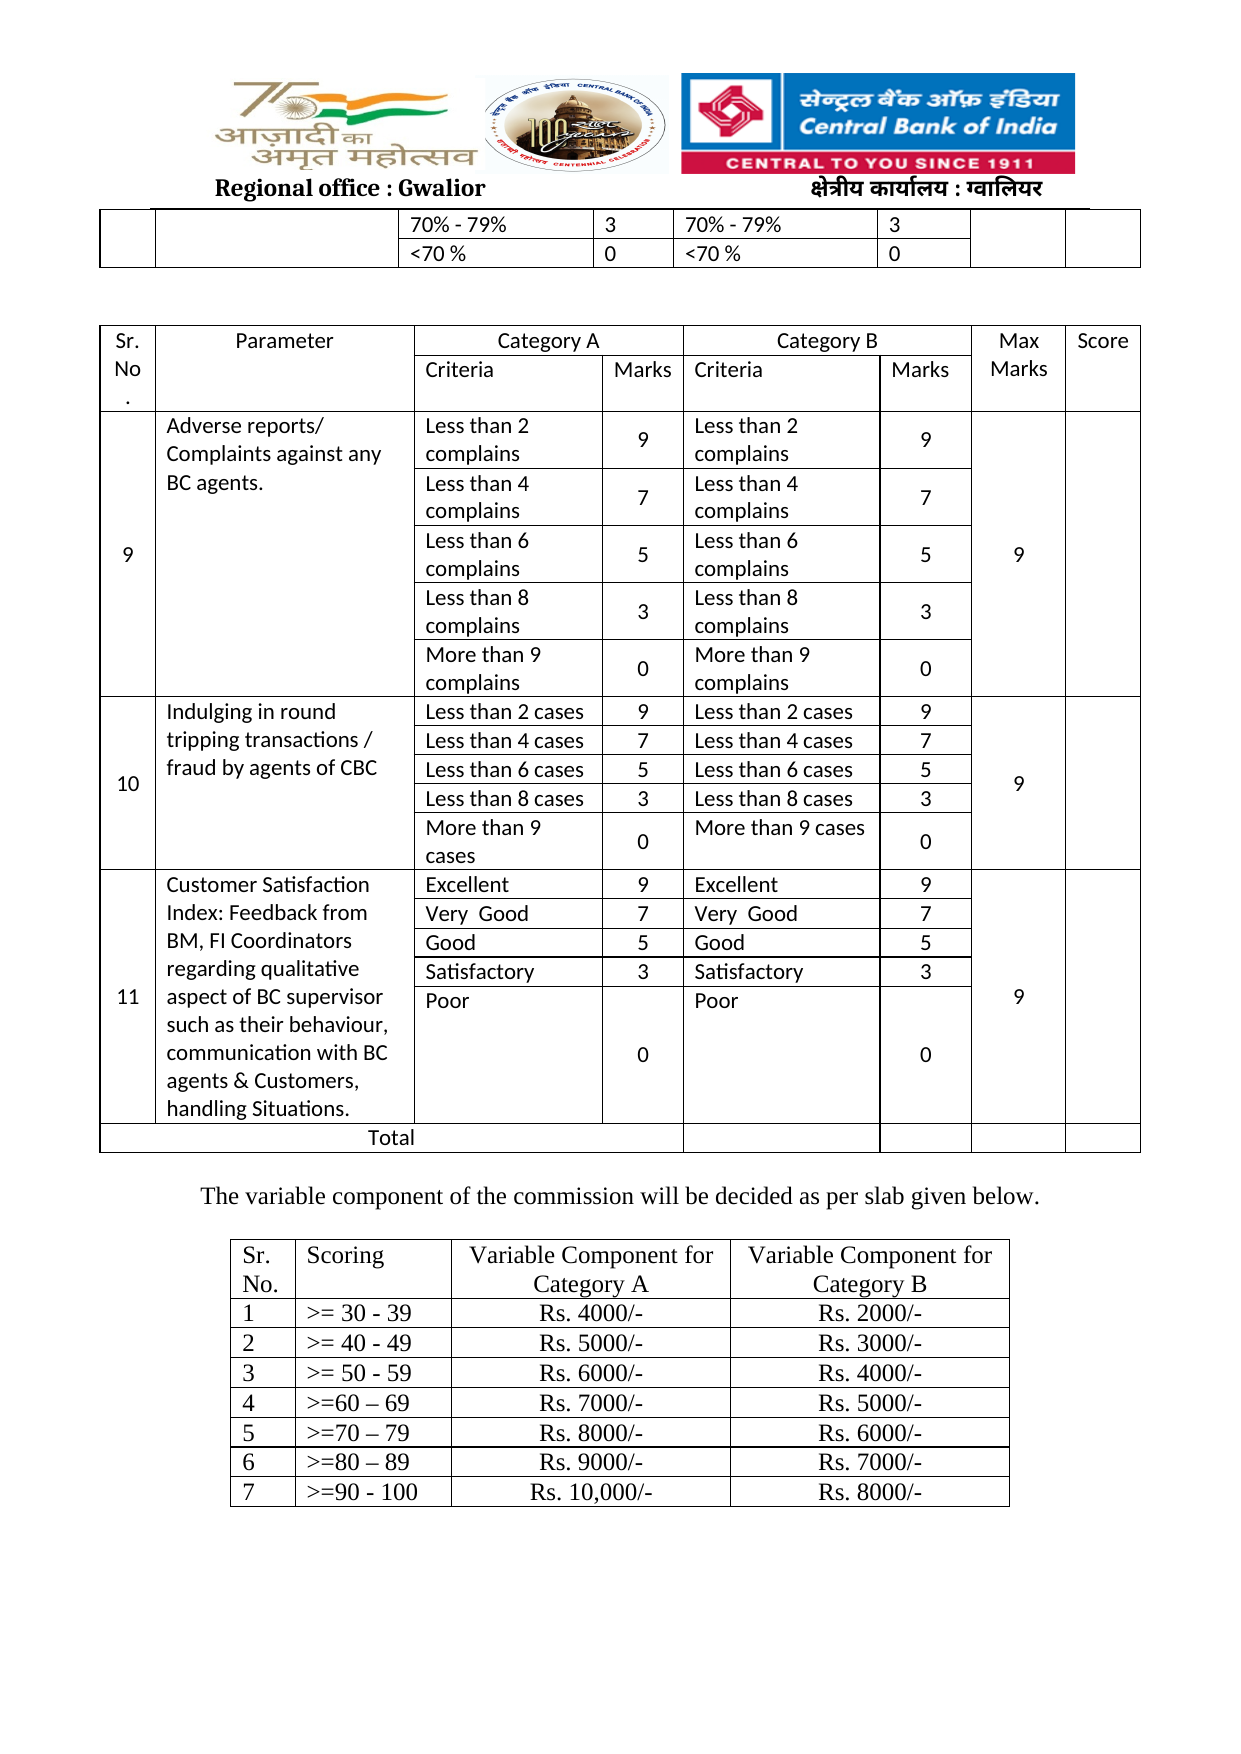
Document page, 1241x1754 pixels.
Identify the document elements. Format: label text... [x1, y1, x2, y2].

table_header Max Marks [972, 326, 1065, 411]
table_cell 6 [231, 1448, 295, 1476]
table_cell Less than 8 complains [415, 583, 602, 639]
table_cell 7 [603, 726, 683, 754]
table_header Scoring [296, 1240, 451, 1297]
table_cell >=90 - 100 [296, 1477, 451, 1506]
table_header Category B [684, 326, 971, 354]
table_cell 3 [603, 583, 683, 639]
table_cell Rs. 9000/- [452, 1448, 730, 1476]
table_cell 9 [881, 870, 971, 898]
picture [204, 75, 669, 174]
table_cell 3 [603, 958, 683, 986]
table_cell >=80 – 89 [296, 1448, 451, 1476]
table_header Parameter [156, 326, 414, 411]
table_cell Less than 6 cases [684, 755, 879, 783]
table_cell Rs. 6000/- [452, 1358, 730, 1387]
table_cell 9 [603, 870, 683, 898]
table_cell 70% - 79% [399, 210, 593, 238]
table_cell 0 [594, 239, 673, 267]
table_header Category A [415, 326, 683, 354]
table_cell 7 [231, 1477, 295, 1506]
table_cell Less than 8 cases [684, 784, 879, 812]
table_cell 5 [603, 755, 683, 783]
table_cell [1066, 697, 1140, 869]
table_cell Less than 2 complains [684, 412, 879, 468]
table_cell Less than 2 complains [415, 412, 602, 468]
table_cell 3 [878, 210, 970, 238]
table_cell 5 [603, 526, 683, 582]
table_cell 3 [231, 1358, 295, 1387]
table_cell Rs. 7000/- [731, 1448, 1009, 1476]
table_cell Rs. 4000/- [731, 1358, 1009, 1387]
table_cell [1066, 412, 1140, 696]
table_cell 7 [881, 899, 971, 927]
table_cell Rs. 4000/- [452, 1299, 730, 1327]
table_cell 9 [603, 412, 683, 468]
table_cell [881, 1124, 971, 1152]
table_cell [1066, 870, 1140, 1122]
table_cell Less than 4 cases [415, 726, 602, 754]
table_cell Rs. 3000/- [731, 1328, 1009, 1357]
table_cell Adverse reports/ Complaints against any BC agents. [156, 412, 414, 696]
table_cell 4 [231, 1388, 295, 1417]
table_cell 5 [603, 929, 683, 956]
table_cell 2 [231, 1328, 295, 1357]
table_cell Very Good [415, 899, 602, 927]
table_cell Less than 2 cases [415, 697, 602, 725]
table_cell 10 [101, 697, 155, 869]
table_cell Less than 4 complains [415, 469, 602, 525]
table_cell 9 [101, 412, 155, 696]
table_cell 11 [101, 870, 155, 1122]
table_cell Rs. 5000/- [731, 1388, 1009, 1417]
table_header Variable Component for Category B [731, 1240, 1009, 1297]
table_cell 3 [603, 784, 683, 812]
table_cell 7 [881, 726, 971, 754]
table_cell 3 [881, 784, 971, 812]
table_cell Rs. 6000/- [731, 1418, 1009, 1446]
table_cell Poor [415, 987, 602, 1122]
table_cell Satisfactory [684, 958, 879, 986]
table_cell Poor [684, 987, 879, 1122]
table_cell Criteria [684, 356, 879, 411]
table_cell 7 [603, 899, 683, 927]
text The variable component of the commission will be decided as per slab given below. [150, 1181, 1090, 1210]
table_cell 9 [972, 412, 1065, 696]
table_cell 5 [881, 526, 971, 582]
table_cell 0 [603, 987, 683, 1122]
table_cell Less than 6 complains [415, 526, 602, 582]
table_cell More than 9 cases [684, 813, 879, 869]
table_cell 70% - 79% [674, 210, 877, 238]
table_cell 0 [603, 813, 683, 869]
table_cell Less than 2 cases [684, 697, 879, 725]
table_cell Excellent [415, 870, 602, 898]
table_cell Customer Satisfaction Index: Feedback from BM, FI Coordinators regarding qualitative aspect of BC supervisor such as their behaviour, communication with BC agents & Customers, handling Situations. [156, 870, 414, 1122]
table_cell 9 [603, 697, 683, 725]
table_cell 3 [881, 583, 971, 639]
table_cell 9 [972, 870, 1065, 1122]
table_cell 9 [972, 697, 1065, 869]
table_cell Less than 6 complains [684, 526, 879, 582]
table_cell >=70 – 79 [296, 1418, 451, 1446]
table_cell 9 [881, 697, 971, 725]
table_cell 0 [881, 813, 971, 869]
table_header Score [1066, 326, 1140, 411]
table_cell Less than 4 complains [684, 469, 879, 525]
table_cell 5 [881, 929, 971, 956]
table_cell 5 [881, 755, 971, 783]
table_cell Rs. 2000/- [731, 1299, 1009, 1327]
table_header Sr. No. [231, 1240, 295, 1297]
table_cell 3 [594, 210, 673, 238]
table_cell Very Good [684, 899, 879, 927]
table_cell Marks [881, 356, 971, 411]
table_cell Less than 8 cases [415, 784, 602, 812]
table_cell >= 40 - 49 [296, 1328, 451, 1357]
table_cell Less than 4 cases [684, 726, 879, 754]
table_cell <70 % [399, 239, 593, 267]
table_cell 7 [603, 469, 683, 525]
table_cell Rs. 10,000/- [452, 1477, 730, 1506]
table_cell 0 [881, 987, 971, 1122]
table_cell Rs. 8000/- [731, 1477, 1009, 1506]
table_cell Less than 6 cases [415, 755, 602, 783]
table_cell Less than 8 complains [684, 583, 879, 639]
table_cell More than 9 complains [415, 640, 602, 696]
table_cell >=60 – 69 [296, 1388, 451, 1417]
table_cell 0 [603, 640, 683, 696]
table_cell 5 [231, 1418, 295, 1446]
table_cell More than 9 cases [415, 813, 602, 869]
table_cell More than 9 complains [684, 640, 879, 696]
table_cell Criteria [415, 356, 602, 411]
table_cell Rs. 7000/- [452, 1388, 730, 1417]
table_cell 3 [881, 958, 971, 986]
table_cell [972, 1124, 1065, 1152]
table_cell Total [101, 1124, 683, 1152]
table_cell >= 30 - 39 [296, 1299, 451, 1327]
table_cell Excellent [684, 870, 879, 898]
table_cell 1 [231, 1299, 295, 1327]
table_header Sr. No. [101, 326, 155, 411]
table_cell Rs. 5000/- [452, 1328, 730, 1357]
picture [681, 73, 1075, 174]
table_cell <70 % [674, 239, 877, 267]
table_cell 0 [878, 239, 970, 267]
table_cell Good [684, 929, 879, 956]
table_header Variable Component for Category A [452, 1240, 730, 1297]
table_cell 7 [881, 469, 971, 525]
table_cell Rs. 8000/- [452, 1418, 730, 1446]
table_cell [684, 1124, 879, 1152]
table_cell Indulging in round tripping transactions / fraud by agents of CBC [156, 697, 414, 869]
table_cell Good [415, 929, 602, 956]
table_cell 0 [881, 640, 971, 696]
table_cell Marks [603, 356, 683, 411]
table_cell >= 50 - 59 [296, 1358, 451, 1387]
table_cell 9 [881, 412, 971, 468]
table_cell [1066, 1124, 1140, 1152]
table_cell Satisfactory [415, 958, 602, 986]
